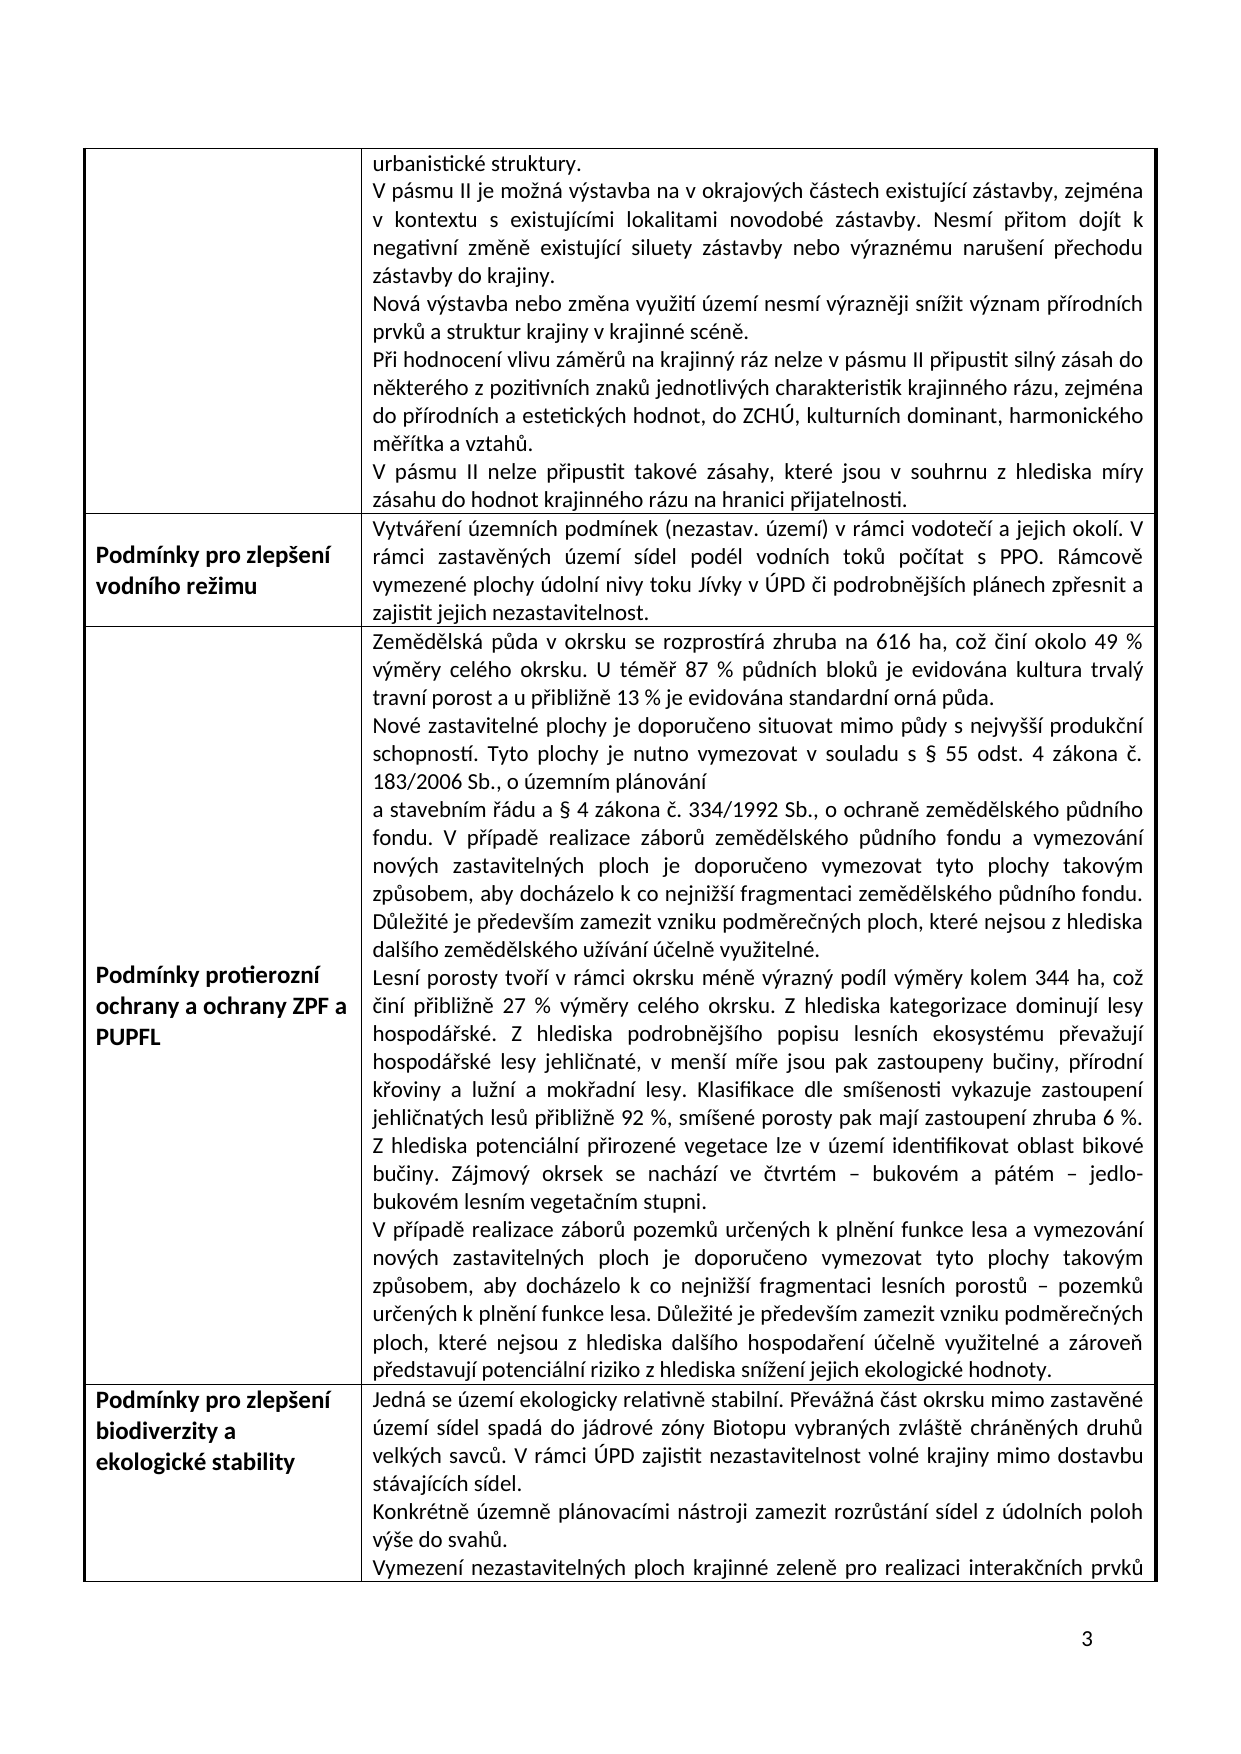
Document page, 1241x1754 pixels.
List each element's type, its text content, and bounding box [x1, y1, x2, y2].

table_cell Zemědělská půda v okrsku se rozprostírá zhruba na 616 ha, což činí okolo 49 % výměry celého okrsku. U téměř 87 % půdních bloků je evidována kultura trvalý travní porost a u přibližně 13 % je evidována standardní orná půda. Nové zastavitelné plochy je doporučeno situovat mimo půdy s nejvyšší produkční schopností. Tyto plochy je nutno vymezovat v souladu s § 55 odst. 4 zákona č. 183/2006 Sb., o územním plánování a stavebním řádu a § 4 zákona č. 334/1992 Sb., o ochraně zemědělského půdního fondu. V případě realizace záborů zemědělského půdního fondu a vymezování nových zastavitelných ploch je doporučeno vymezovat tyto plochy takovým způsobem, aby docházelo k co nejnižší fragmentaci zemědělského půdního fondu. Důležité je především zamezit vzniku podměrečných ploch, které nejsou z hlediska dalšího zemědělského užívání účelně využitelné. Lesní porosty tvoří v rámci okrsku méně výrazný podíl výměry kolem 344 ha, což činí přibližně 27 % výměry celého okrsku. Z hlediska kategorizace dominují lesy hospodářské. Z hlediska podrobnějšího popisu lesních ekosystému převažují hospodářské lesy jehličnaté, v menší míře jsou pak zastoupeny bučiny, přírodní křoviny a lužní a mokřadní lesy. Klasifikace dle smíšenosti vykazuje zastoupení jehličnatých lesů přibližně 92 %, smíšené porosty pak mají zastoupení zhruba 6 %. Z hlediska potenciální přirozené vegetace lze v území identifikovat oblast bikové bučiny. Zájmový okrsek se nachází ve čtvrtém – bukovém a pátém – jedlo-bukovém lesním vegetačním stupni. V případě realizace záborů pozemků určených k plnění funkce lesa a vymezování nových zastavitelných ploch je doporučeno vymezovat tyto plochy takovým způsobem, aby docházelo k co nejnižší fragmentaci lesních porostů – pozemků určených k plnění funkce lesa. Důležité je především zamezit vzniku podměrečných ploch, které nejsou z hlediska dalšího hospodaření účelně využitelné a zároveň představují potenciální riziko z hlediska snížení jejich ekologické hodnoty. [362, 627, 1154, 1384]
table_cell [86, 149, 361, 513]
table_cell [86, 1385, 361, 1581]
table_cell Podmínky pro zlepšení vodního režimu [86, 514, 361, 626]
table_cell Podmínky protierozní ochrany a ochrany ZPF a PUPFL [86, 627, 361, 1384]
table_cell Vytváření územních podmínek (nezastav. území) v rámci vodotečí a jejich okolí. V rámci zastavěných území sídel podél vodních toků počítat s PPO. Rámcově vymezené plochy údolní nivy toku Jívky v ÚPD či podrobnějších plánech zpřesnit a zajistit jejich nezastavitelnost. [362, 514, 1154, 626]
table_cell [362, 149, 1154, 513]
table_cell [362, 1385, 1154, 1581]
